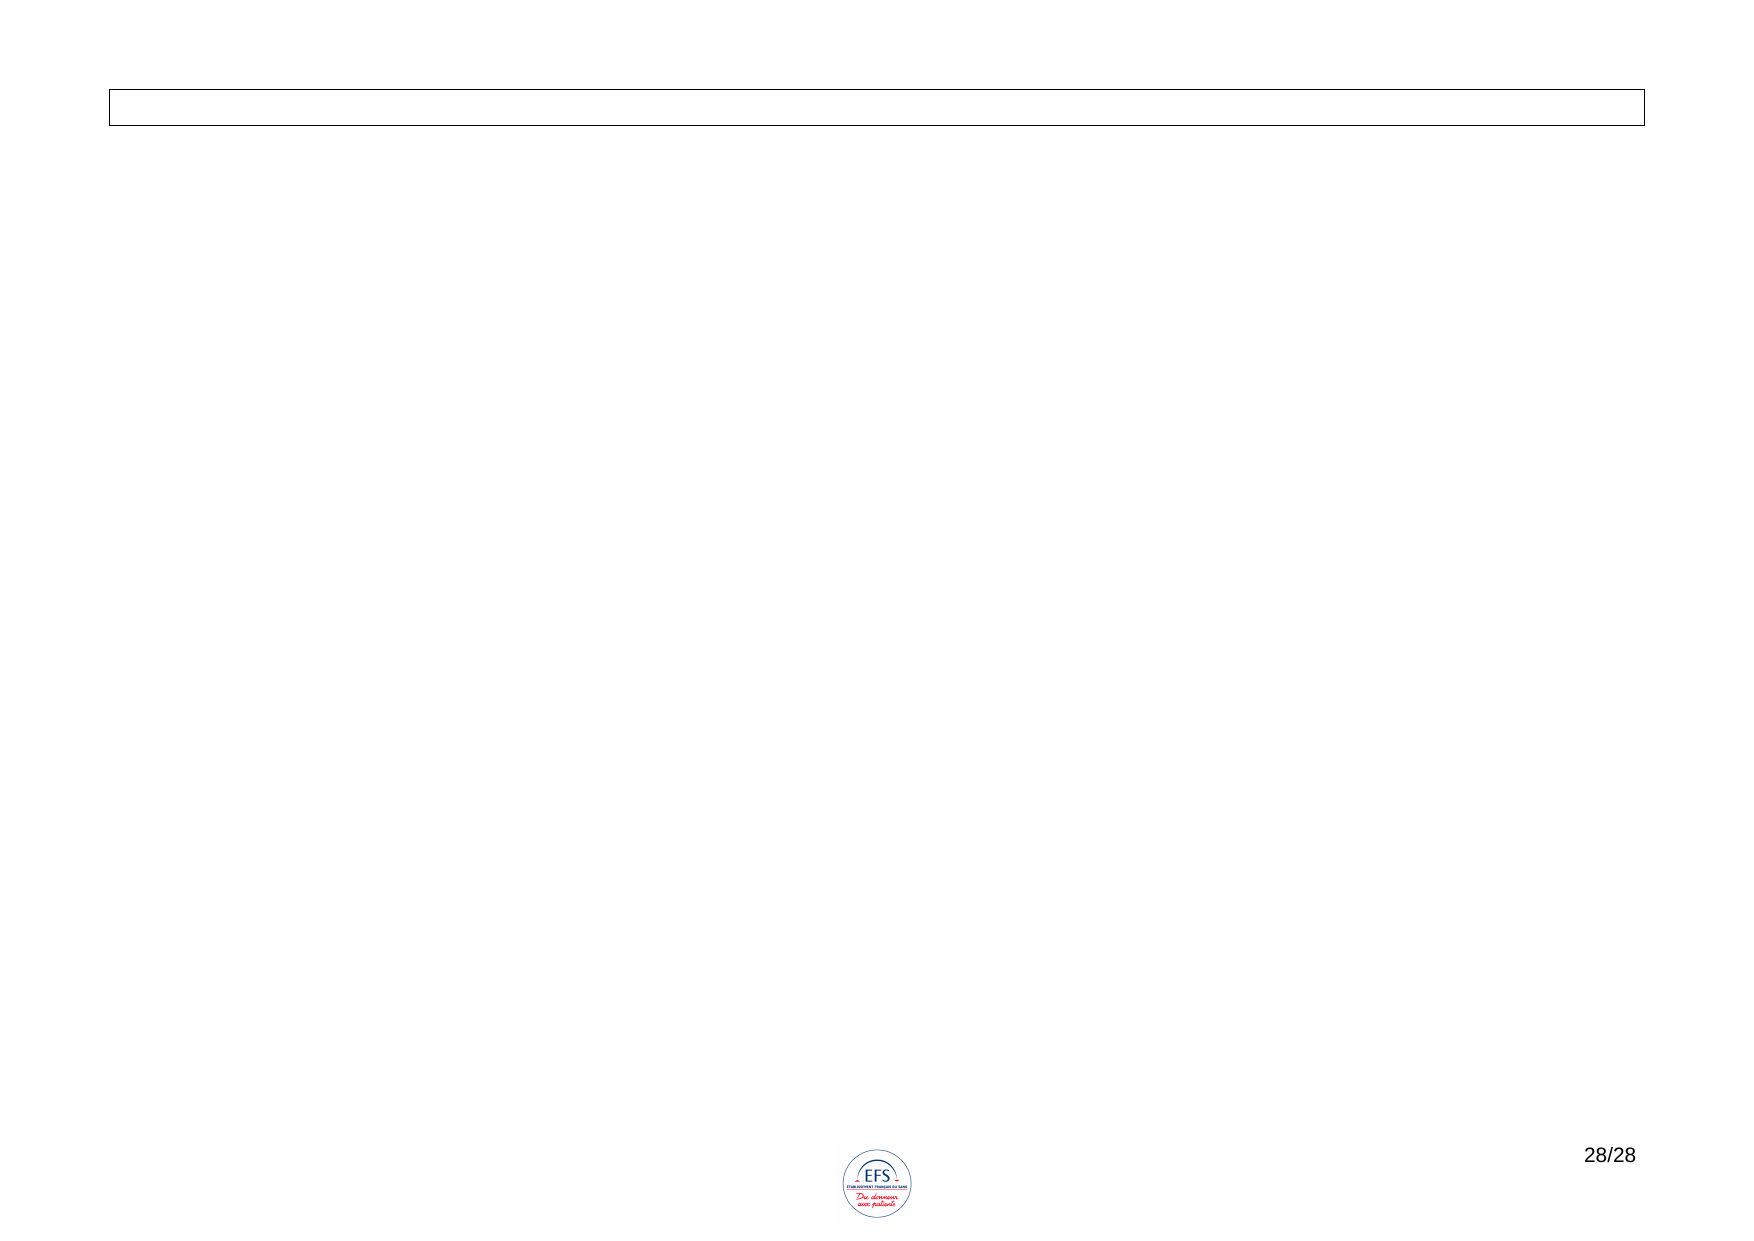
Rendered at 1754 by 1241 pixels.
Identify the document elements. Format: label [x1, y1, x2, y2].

picture [833, 1140, 921, 1227]
